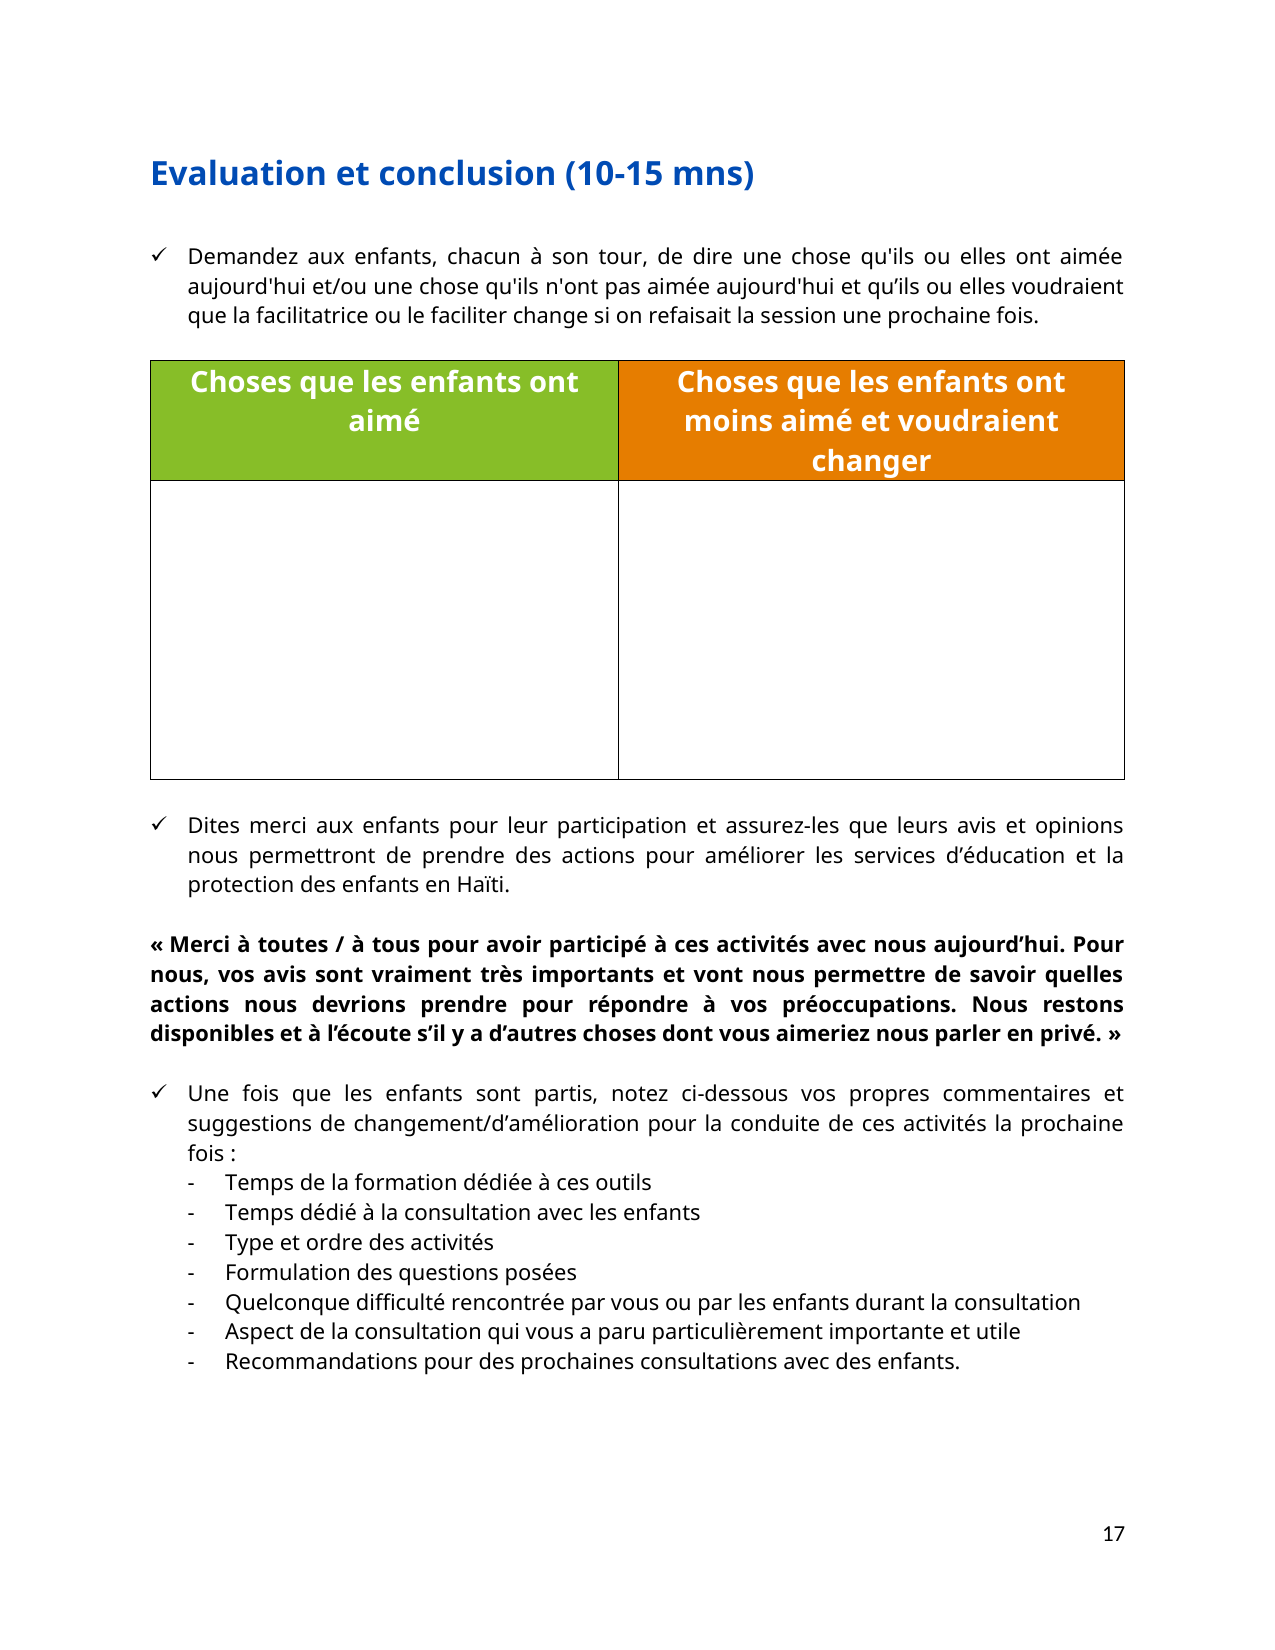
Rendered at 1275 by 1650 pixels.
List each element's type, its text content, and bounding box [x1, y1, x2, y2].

list Une fois que les enfants sont partis, notez ci-dessous vos propres commentaires et suggestions de changement/d’amélioration pour la conduite de ces activités la prochaine fois : [150, 1078, 1125, 1167]
table_cell [619, 481, 1124, 779]
table_header Choses que les enfants ont aimé [151, 361, 618, 480]
list Temps dédié à la consultation avec les enfants [187, 1197, 1125, 1227]
list Type et ordre des activités [187, 1227, 1125, 1257]
table_cell [151, 481, 618, 779]
list Formulation des questions posées [187, 1257, 1125, 1287]
list Dites merci aux enfants pour leur participation et assurez-les que leurs avis et opinions nous permettront de prendre des actions pour améliorer les services d’éducation et la protection des enfants en Haïti. [150, 810, 1125, 899]
text Evaluation et conclusion (10-15 mns) [150, 150, 1125, 195]
list Recommandations pour des prochaines consultations avec des enfants. [187, 1346, 1125, 1376]
list Demandez aux enfants, chacun à son tour, de dire une chose qu'ils ou elles ont aimée aujourd'hui et/ou une chose qu'ils n'ont pas aimée aujourd'hui et qu’ils ou elles voudraient que la facilitatrice ou le faciliter change si on refaisait la session une prochaine fois. [150, 241, 1125, 330]
text « Merci à toutes / à tous pour avoir participé à ces activités avec nous aujourd’hui. Pour nous, vos avis sont vraiment très importants et vont nous permettre de savoir quelles actions nous devrions prendre pour répondre à vos préoccupations. Nous restons disponibles et à l’écoute s’il y a d’autres choses dont vous aimeriez nous parler en privé. » [150, 929, 1125, 1048]
list Aspect de la consultation qui vous a paru particulièrement importante et utile [187, 1316, 1125, 1346]
table_header Choses que les enfants ont moins aimé et voudraient changer [619, 361, 1124, 480]
list Temps de la formation dédiée à ces outils [187, 1167, 1125, 1197]
list Quelconque difficulté rencontrée par vous ou par les enfants durant la consultation [187, 1287, 1125, 1316]
